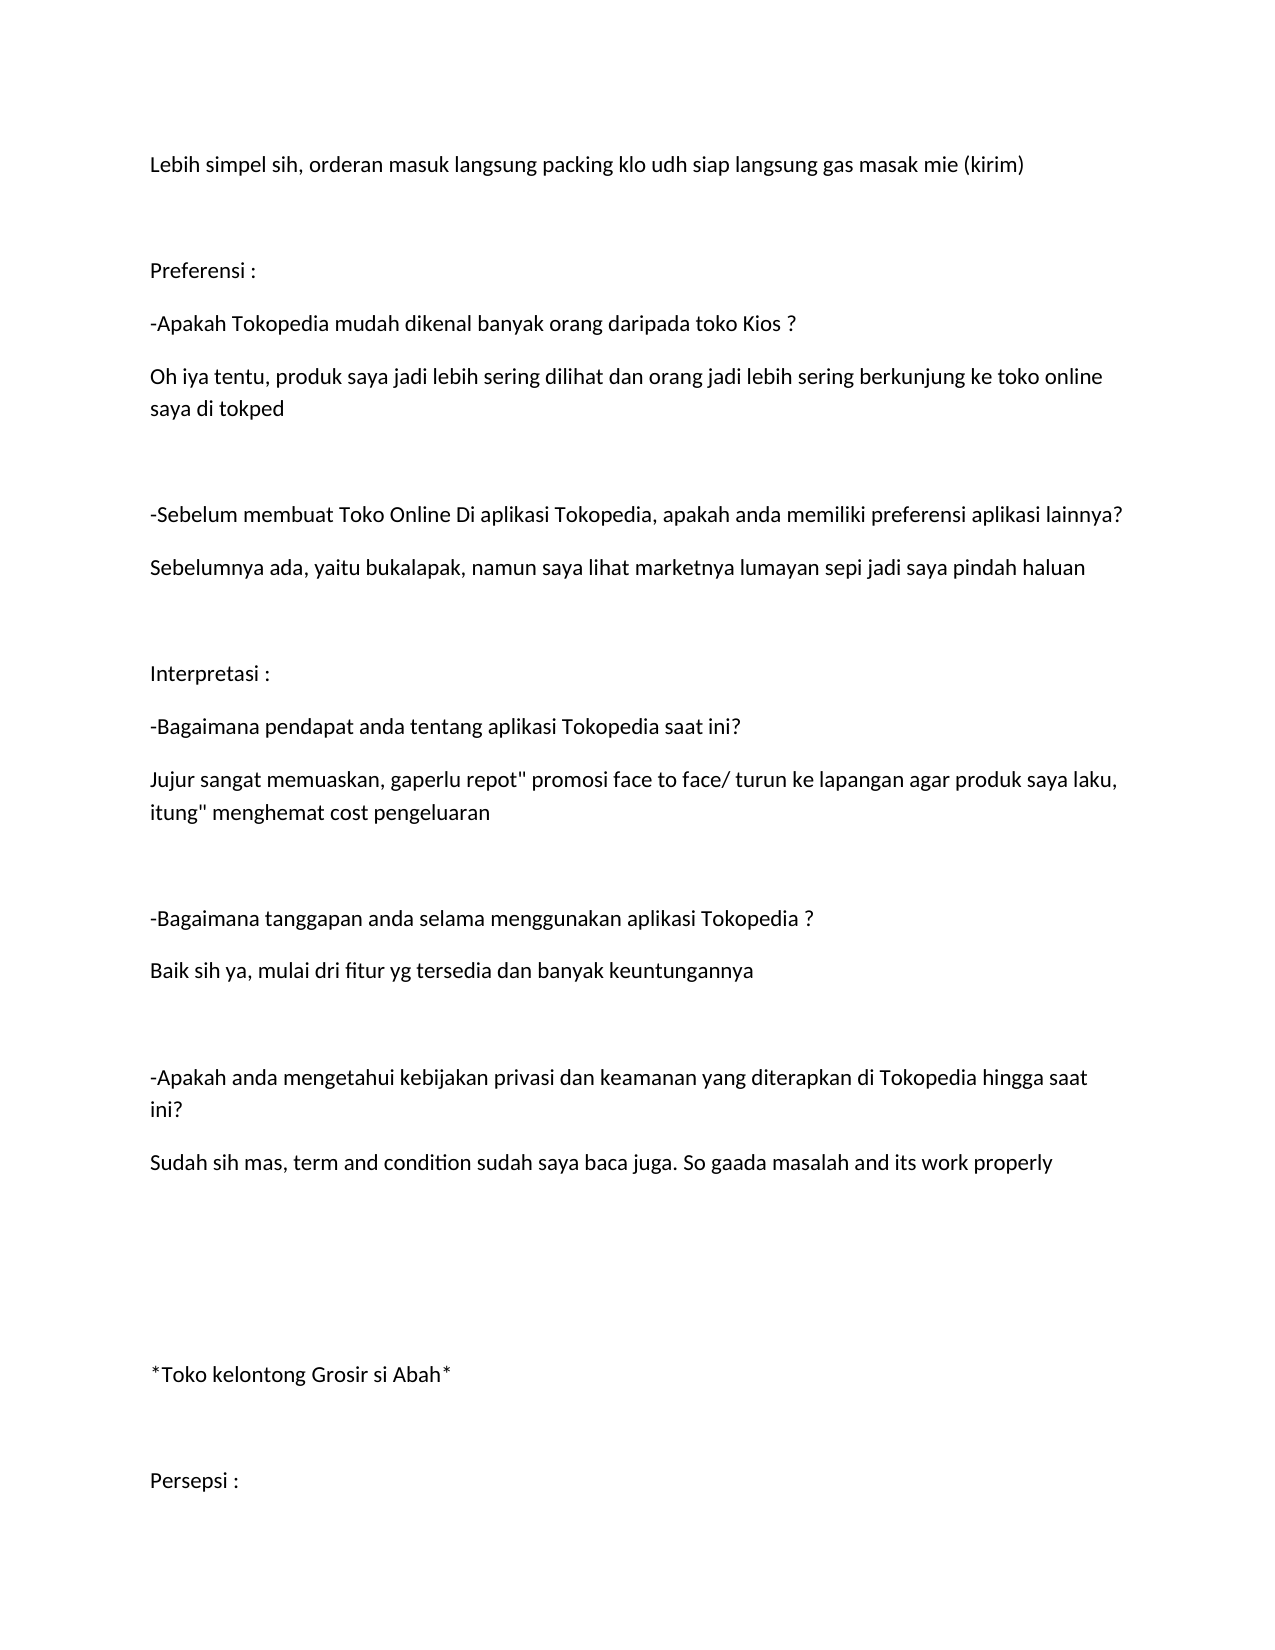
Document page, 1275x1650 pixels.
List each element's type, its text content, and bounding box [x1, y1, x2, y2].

text -Apakah Tokopedia mudah dikenal banyak orang daripada toko Kios ? [150, 309, 1125, 337]
text -Apakah anda mengetahui kebijakan privasi dan keamanan yang diterapkan di Tokopedia hingga saat ini? [150, 1063, 1125, 1123]
text Lebih simpel sih, orderan masuk langsung packing klo udh siap langsung gas masak mie (kirim) [150, 150, 1125, 178]
text Sebelumnya ada, yaitu bukalapak, namun saya lihat marketnya lumayan sepi jadi saya pindah haluan [150, 553, 1125, 581]
text -Bagaimana pendapat anda tentang aplikasi Tokopedia saat ini? [150, 712, 1125, 740]
text Oh iya tentu, produk saya jadi lebih sering dilihat dan orang jadi lebih sering berkunjung ke toko online saya di tokped [150, 362, 1125, 422]
text Baik sih ya, mulai dri fitur yg tersedia dan banyak keuntungannya [150, 957, 1125, 985]
text Persepsi : [150, 1466, 1125, 1494]
text Interpretasi : [150, 659, 1125, 687]
text *Toko kelontong Grosir si Abah* [150, 1360, 1125, 1388]
text Sudah sih mas, term and condition sudah saya baca juga. So gaada masalah and its work properly [150, 1148, 1125, 1176]
text -Sebelum membuat Toko Online Di aplikasi Tokopedia, apakah anda memiliki preferensi aplikasi lainnya? [150, 500, 1125, 528]
text Preferensi : [150, 256, 1125, 284]
text Jujur sangat memuaskan, gaperlu repot" promosi face to face/ turun ke lapangan agar produk saya laku, itung" menghemat cost pengeluaran [150, 765, 1125, 826]
text -Bagaimana tanggapan anda selama menggunakan aplikasi Tokopedia ? [150, 904, 1125, 932]
